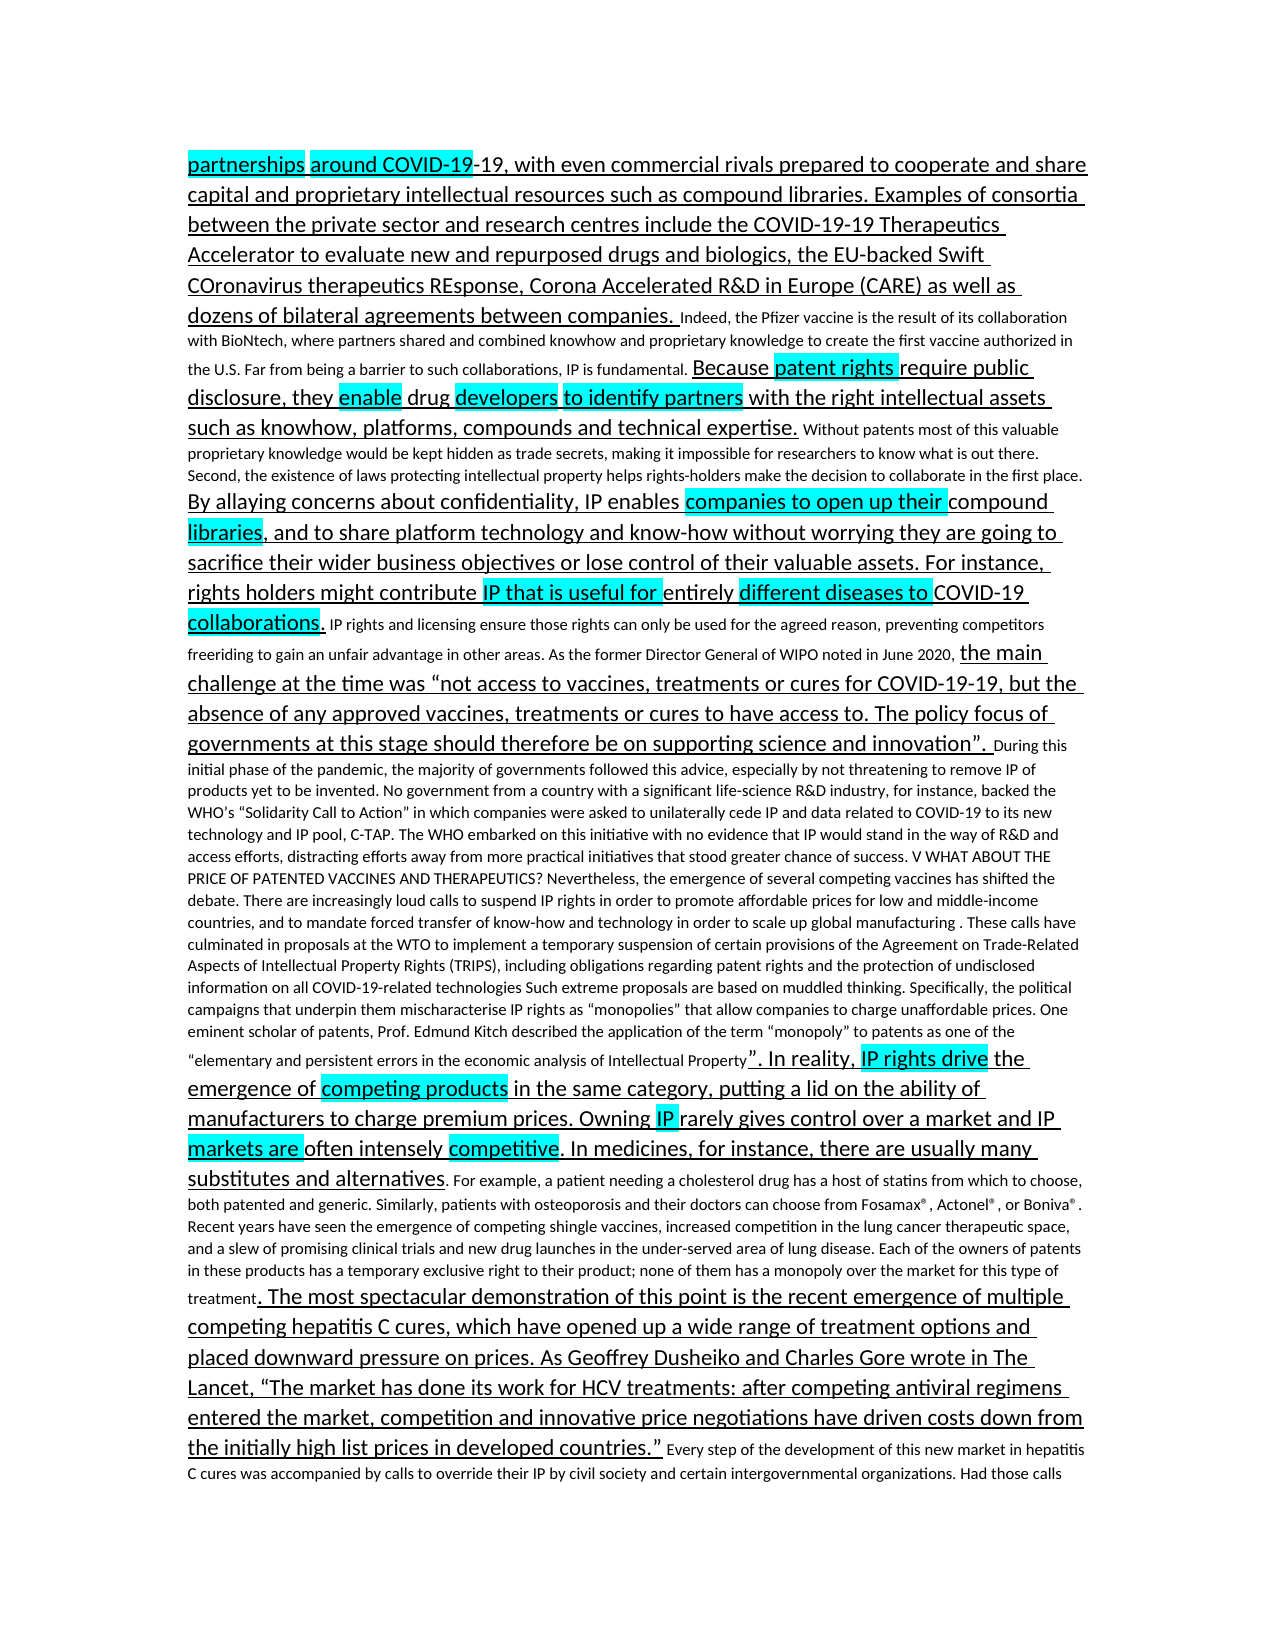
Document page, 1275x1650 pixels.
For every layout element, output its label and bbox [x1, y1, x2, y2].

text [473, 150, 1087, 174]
text [187, 175, 1087, 1483]
